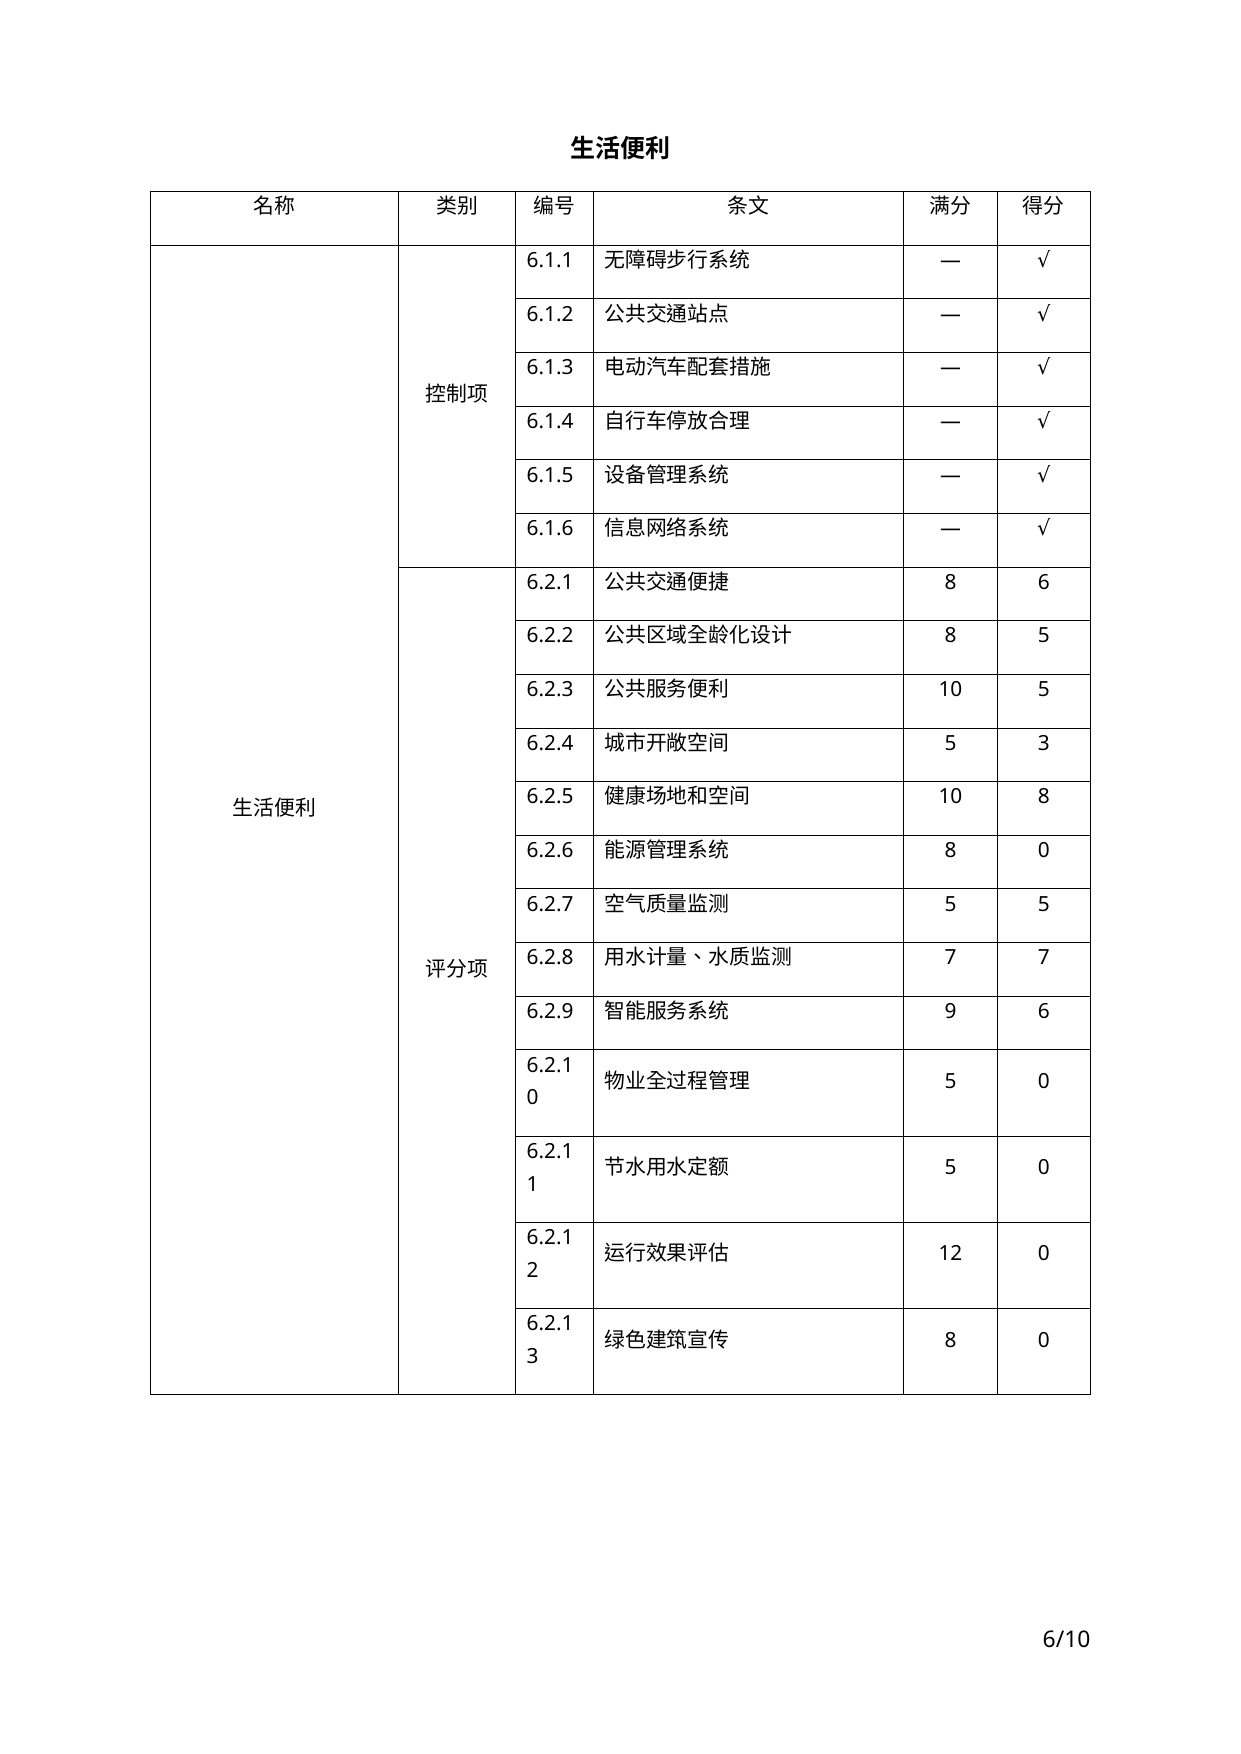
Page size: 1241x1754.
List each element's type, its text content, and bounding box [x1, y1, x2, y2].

table_cell 8 [904, 1309, 997, 1394]
table_cell 运行效果评估 [594, 1223, 903, 1308]
table_cell — [904, 246, 997, 298]
table_cell 6.1.2 [516, 299, 593, 352]
table_cell 6.1.6 [516, 514, 593, 566]
table_cell 10 [904, 782, 997, 835]
table_cell 3 [998, 729, 1090, 781]
table_cell 6.2.9 [516, 997, 593, 1049]
table_cell 6.1.4 [516, 407, 593, 459]
table_cell 6.2.2 [516, 621, 593, 674]
table_cell — [904, 514, 997, 566]
table_cell 公共区域全龄化设计 [594, 621, 903, 674]
table_cell 8 [904, 836, 997, 888]
table_cell 能源管理系统 [594, 836, 903, 888]
table_cell 智能服务系统 [594, 997, 903, 1049]
table_cell 6.2.6 [516, 836, 593, 888]
table_header 编号 [516, 192, 593, 244]
table_cell 0 [998, 1050, 1090, 1136]
table_cell — [904, 407, 997, 459]
table_cell — [904, 353, 997, 406]
table_cell 6 [998, 997, 1090, 1049]
table_cell 健康场地和空间 [594, 782, 903, 835]
table_cell 空气质量监测 [594, 889, 903, 942]
table_cell 绿色建筑宣传 [594, 1309, 903, 1394]
table_cell 7 [904, 943, 997, 996]
table_cell 5 [998, 675, 1090, 727]
table_cell 6.2.7 [516, 889, 593, 942]
table_cell 6.1.3 [516, 353, 593, 406]
table_cell 12 [904, 1223, 997, 1308]
table_cell 无障碍步行系统 [594, 246, 903, 298]
table_cell √ [998, 299, 1090, 352]
table_cell 7 [998, 943, 1090, 996]
table_cell 6.2.8 [516, 943, 593, 996]
table_cell 6.2.3 [516, 675, 593, 727]
table_cell 0 [998, 1223, 1090, 1308]
table_cell 6.1.1 [516, 246, 593, 298]
table_cell 公共交通站点 [594, 299, 903, 352]
table_header 条文 [594, 192, 903, 244]
table_header 类别 [399, 192, 515, 244]
table_cell 5 [904, 889, 997, 942]
table_cell 评分项 [399, 568, 515, 1394]
table_cell 6.2.5 [516, 782, 593, 835]
table_cell 自行车停放合理 [594, 407, 903, 459]
table_header 得分 [998, 192, 1090, 244]
table_cell 9 [904, 997, 997, 1049]
table_header 名称 [151, 192, 398, 244]
table_cell — [904, 299, 997, 352]
table_cell 生活便利 [151, 246, 398, 1394]
table_cell 5 [904, 1137, 997, 1222]
table_cell 设备管理系统 [594, 460, 903, 513]
table_cell 6.1.5 [516, 460, 593, 513]
table_cell √ [998, 353, 1090, 406]
table_cell 6.2.12 [516, 1223, 593, 1308]
table_cell 城市开敞空间 [594, 729, 903, 781]
table_cell √ [998, 460, 1090, 513]
table_cell 公共服务便利 [594, 675, 903, 727]
table_cell √ [998, 514, 1090, 566]
table_cell — [904, 460, 997, 513]
table_cell 6.2.13 [516, 1309, 593, 1394]
table_cell 电动汽车配套措施 [594, 353, 903, 406]
table_cell 信息网络系统 [594, 514, 903, 566]
table_cell 6.2.10 [516, 1050, 593, 1136]
table_cell 5 [904, 1050, 997, 1136]
table_cell 10 [904, 675, 997, 727]
table_cell 5 [998, 889, 1090, 942]
table_cell 节水用水定额 [594, 1137, 903, 1222]
table_cell 6.2.4 [516, 729, 593, 781]
table_cell 8 [904, 568, 997, 620]
table_cell √ [998, 246, 1090, 298]
table_cell 8 [904, 621, 997, 674]
table_cell 5 [998, 621, 1090, 674]
table_cell 物业全过程管理 [594, 1050, 903, 1136]
table_cell 公共交通便捷 [594, 568, 903, 620]
table_cell 用水计量、水质监测 [594, 943, 903, 996]
table_cell 6.2.1 [516, 568, 593, 620]
table_cell 5 [904, 729, 997, 781]
table_cell 8 [998, 782, 1090, 835]
table_cell 6 [998, 568, 1090, 620]
table_cell 0 [998, 1137, 1090, 1222]
table_cell √ [998, 407, 1090, 459]
table_cell 0 [998, 836, 1090, 888]
table_cell 6.2.11 [516, 1137, 593, 1222]
table_cell 0 [998, 1309, 1090, 1394]
table_cell 控制项 [399, 246, 515, 566]
table_header 满分 [904, 192, 997, 244]
text 生活便利 [150, 131, 1090, 165]
